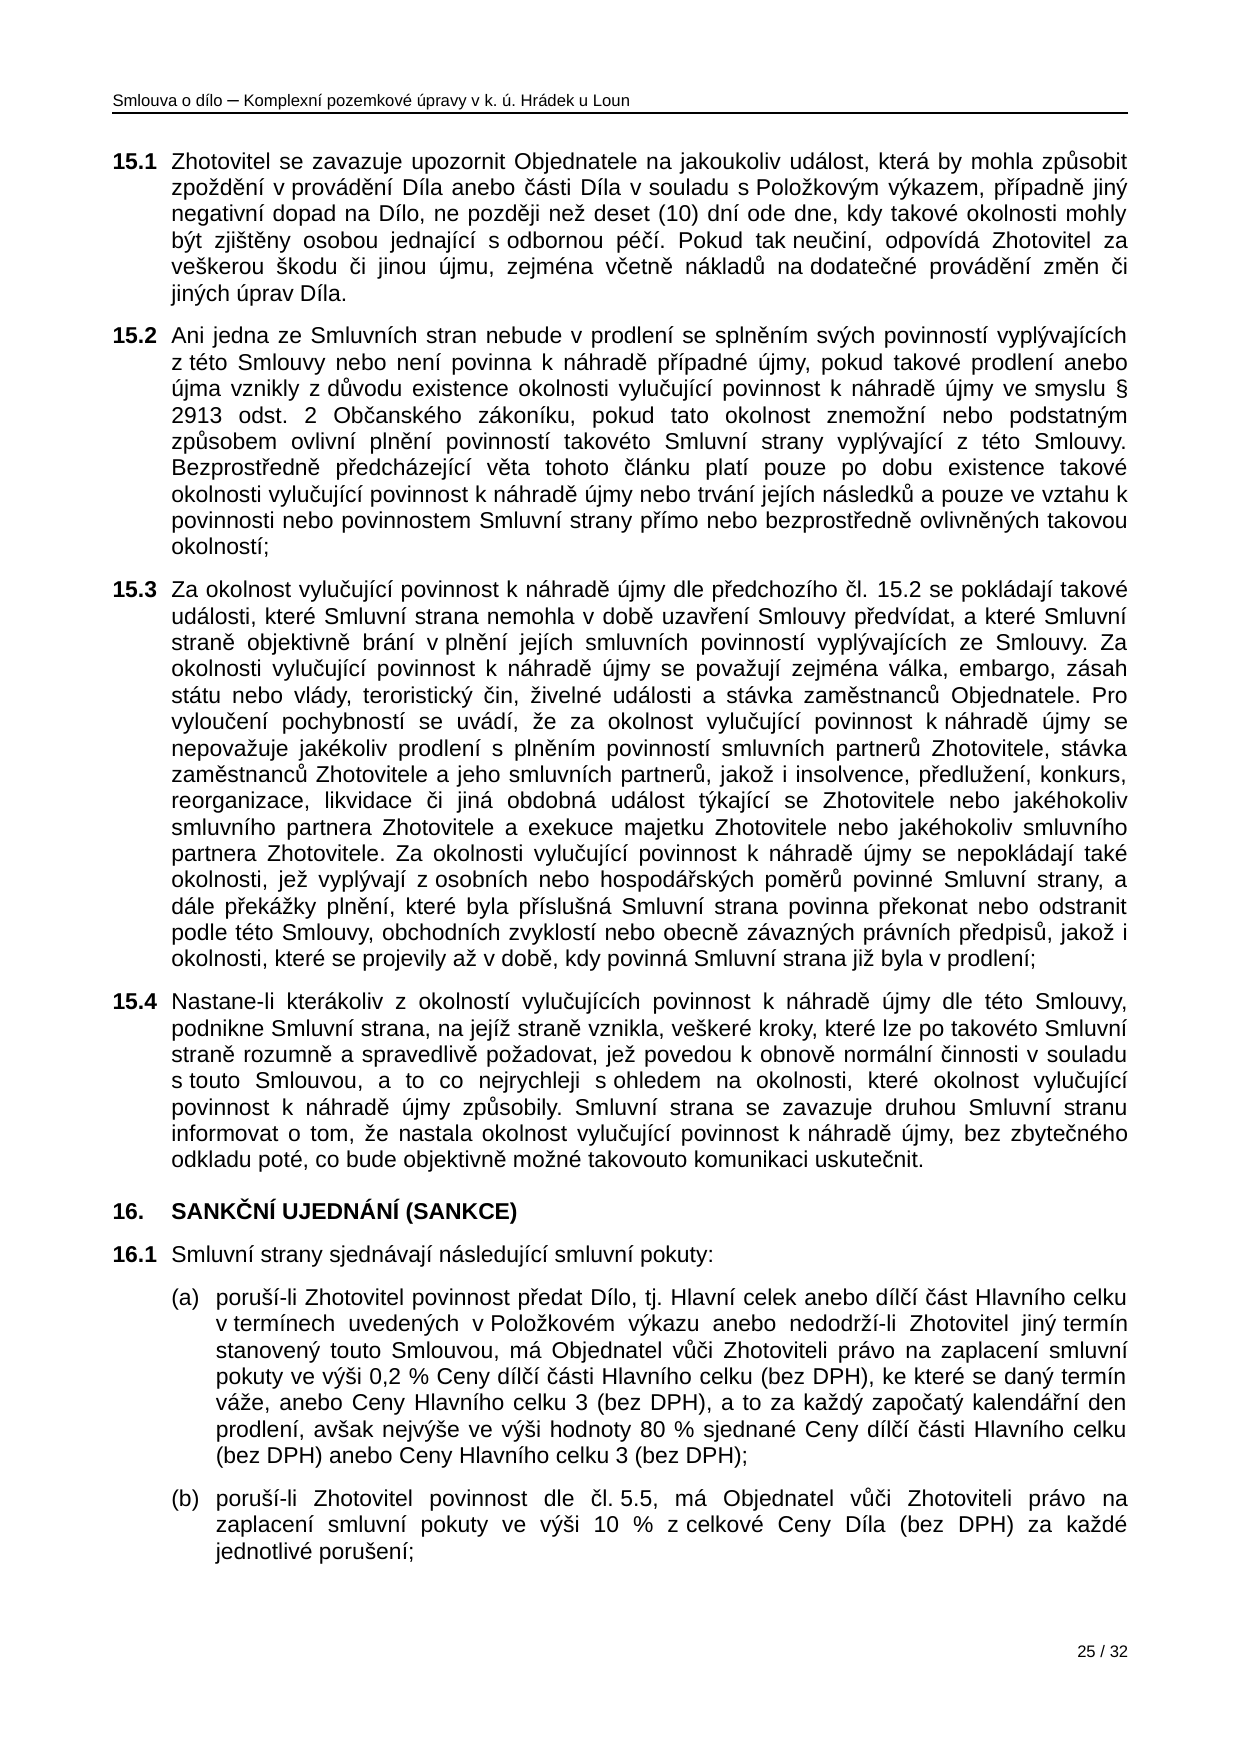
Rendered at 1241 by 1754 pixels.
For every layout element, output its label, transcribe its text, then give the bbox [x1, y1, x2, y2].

list poruší-li Zhotovitel povinnost předat Dílo, tj. Hlavní celek anebo dílčí část Hlavního celku v termínech uvedených v Položkovém výkazu anebo nedodrží-li Zhotovitel jiný termín stanovený touto Smlouvou, má Objednatel vůči Zhotoviteli právo na zaplacení smluvní pokuty ve výši 0,2 % Ceny dílčí části Hlavního celku (bez DPH), ke které se daný termín váže, anebo Ceny Hlavního celku 3 (bez DPH), a to za každý započatý kalendářní den prodlení, avšak nejvýše ve výši hodnoty 80 % sjednané Ceny dílčí části Hlavního celku (bez DPH) anebo Ceny Hlavního celku 3 (bez DPH); [171, 1284, 1128, 1468]
text Ani jedna ze Smluvních stran nebude v prodlení se splněním svých povinností vyplývajících z této Smlouvy nebo není povinna k náhradě případné újmy, pokud takové prodlení anebo újma vznikly z důvodu existence okolnosti vylučující povinnost k náhradě újmy ve smyslu § 2913 odst. 2 Občanského zákoníku, pokud tato okolnost znemožní nebo podstatným způsobem ovlivní plnění povinností takovéto Smluvní strany vyplývající z této Smlouvy. Bezprostředně předcházející věta tohoto článku platí pouze po dobu existence takové okolnosti vylučující povinnost k náhradě újmy nebo trvání jejích následků a pouze ve vztahu k povinnosti nebo povinnostem Smluvní strany přímo nebo bezprostředně ovlivněných takovou okolností; [112, 322, 1128, 560]
text Za okolnost vylučující povinnost k náhradě újmy dle předchozího čl. 15.2 se pokládají takové události, které Smluvní strana nemohla v době uzavření Smlouvy předvídat, a které Smluvní straně objektivně brání v plnění jejích smluvních povinností vyplývajících ze Smlouvy. Za okolnosti vylučující povinnost k náhradě újmy se považují zejména válka, embargo, zásah státu nebo vlády, teroristický čin, živelné události a stávka zaměstnanců Objednatele. Pro vyloučení pochybností se uvádí, že za okolnost vylučující povinnost k náhradě újmy se nepovažuje jakékoliv prodlení s plněním povinností smluvních partnerů Zhotovitele, stávka zaměstnanců Zhotovitele a jeho smluvních partnerů, jakož i insolvence, předlužení, konkurs, reorganizace, likvidace či jiná obdobná událost týkající se Zhotovitele nebo jakéhokoliv smluvního partnera Zhotovitele a exekuce majetku Zhotovitele nebo jakéhokoliv smluvního partnera Zhotovitele. Za okolnosti vylučující povinnost k náhradě újmy se nepokládají také okolnosti, jež vyplývají z osobních nebo hospodářských poměrů povinné Smluvní strany, a dále překážky plnění, které byla příslušná Smluvní strana povinna překonat nebo odstranit podle této Smlouvy, obchodních zvyklostí nebo obecně závazných právních předpisů, jakož i okolnosti, které se projevily až v době, kdy povinná Smluvní strana již byla v prodlení; [112, 576, 1128, 972]
text Smluvní strany sjednávají následující smluvní pokuty: [112, 1241, 1128, 1267]
text Zhotovitel se zavazuje upozornit Objednatele na jakoukoliv událost, která by mohla způsobit zpoždění v provádění Díla anebo části Díla v souladu s Položkovým výkazem, případně jiný negativní dopad na Dílo, ne později než deset (10) dní ode dne, kdy takové okolnosti mohly být zjištěny osobou jednající s odbornou péčí. Pokud tak neučiní, odpovídá Zhotovitel za veškerou škodu či jinou újmu, zejména včetně nákladů na dodatečné provádění změn či jiných úprav Díla. [112, 148, 1128, 306]
text Nastane-li kterákoliv z okolností vylučujících povinnost k náhradě újmy dle této Smlouvy, podnikne Smluvní strana, na jejíž straně vznikla, veškeré kroky, které lze po takovéto Smluvní straně rozumně a spravedlivě požadovat, jež povedou k obnově normální činnosti v souladu s touto Smlouvou, a to co nejrychleji s ohledem na okolnosti, které okolnost vylučující povinnost k náhradě újmy způsobily. Smluvní strana se zavazuje druhou Smluvní stranu informovat o tom, že nastala okolnost vylučující povinnost k náhradě újmy, bez zbytečného odkladu poté, co bude objektivně možné takovouto komunikaci uskutečnit. [112, 988, 1128, 1173]
text Sankční ujednání (SANKCE) [112, 1198, 1128, 1224]
list poruší-li Zhotovitel povinnost dle čl. 5.5, má Objednatel vůči Zhotoviteli právo na zaplacení smluvní pokuty ve výši 10 % z celkové Ceny Díla (bez DPH) za každé jednotlivé porušení; [171, 1485, 1128, 1564]
